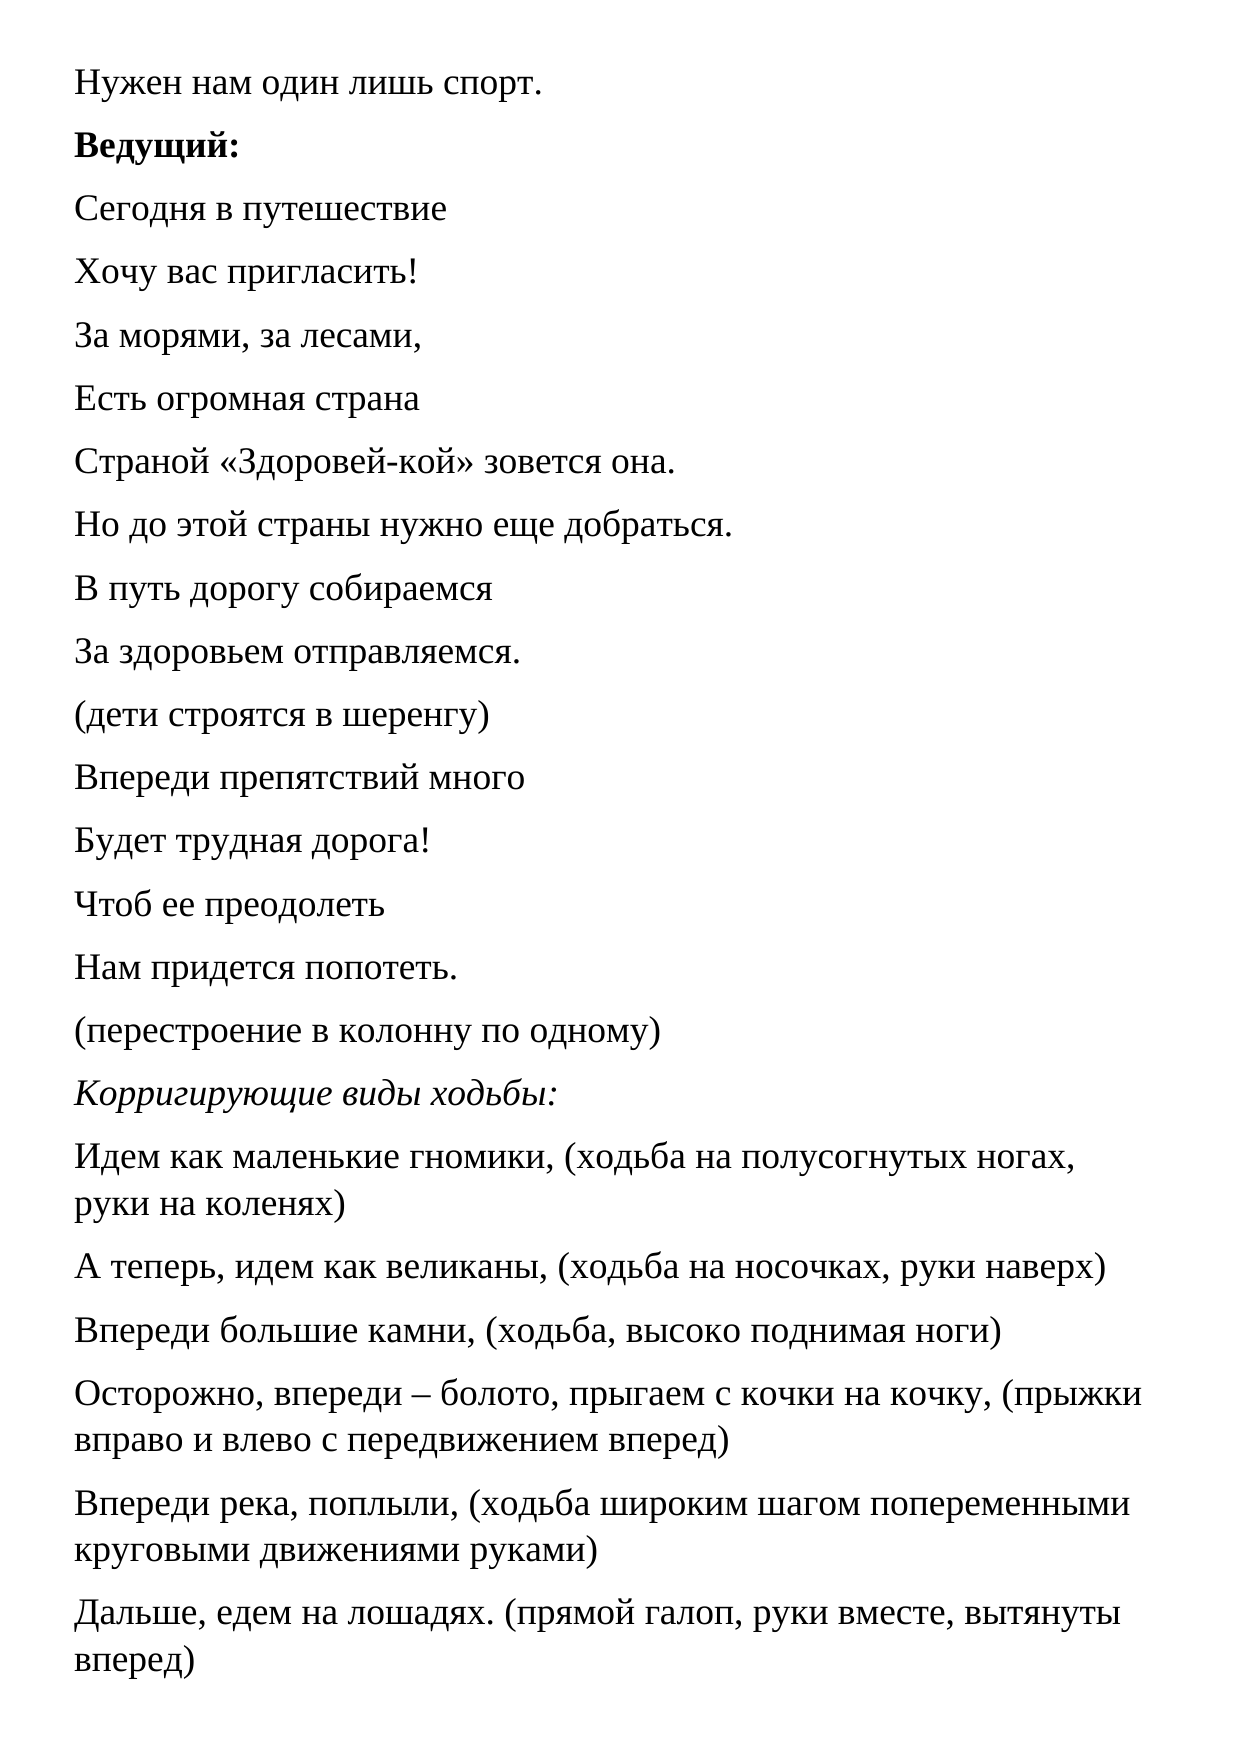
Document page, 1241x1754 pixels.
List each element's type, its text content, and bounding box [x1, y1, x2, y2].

text Страной «Здоровей-кой» зовется она. [74, 438, 1152, 482]
text За здоровьем отправляемся. [74, 628, 1152, 671]
text Осторожно, впереди – болото, прыгаем с кочки на кочку, (прыжки вправо и влево с передвижением вперед) [74, 1370, 1152, 1460]
text Нам придется попотеть. [74, 944, 1152, 987]
text За морями, за лесами, [74, 312, 1152, 355]
text Но до этой страны нужно еще добраться. [74, 502, 1152, 545]
text Сегодня в путешествие [74, 186, 1152, 229]
text (перестроение в колонну по одному) [74, 1007, 1152, 1051]
text Впереди большие камни, (ходьба, высоко поднимая ноги) [74, 1307, 1152, 1350]
text Хочу вас пригласить! [74, 249, 1152, 292]
text А теперь, идем как великаны, (ходьба на носочках, руки наверх) [74, 1244, 1152, 1287]
text В путь дорогу собираемся [74, 565, 1152, 608]
text Чтоб ее преодолеть [74, 881, 1152, 924]
text Впереди река, поплыли, (ходьба широким шагом попеременными круговыми движениями руками) [74, 1480, 1152, 1570]
text Будет трудная дорога! [74, 818, 1152, 861]
text Ведущий: [74, 122, 1152, 165]
text (дети строятся в шеренгу) [74, 691, 1152, 734]
text Идем как маленькие гномики, (ходьба на полусогнутых ногах, руки на коленях) [74, 1134, 1152, 1224]
text Корригирующие виды ходьбы: [74, 1071, 1152, 1114]
text Дальше, едем на лошадях. (прямой галоп, руки вместе, вытянуты вперед) [74, 1590, 1152, 1679]
text Нужен нам один лишь спорт. [74, 59, 1152, 102]
text Есть огромная страна [74, 375, 1152, 418]
text Впереди препятствий много [74, 754, 1152, 798]
